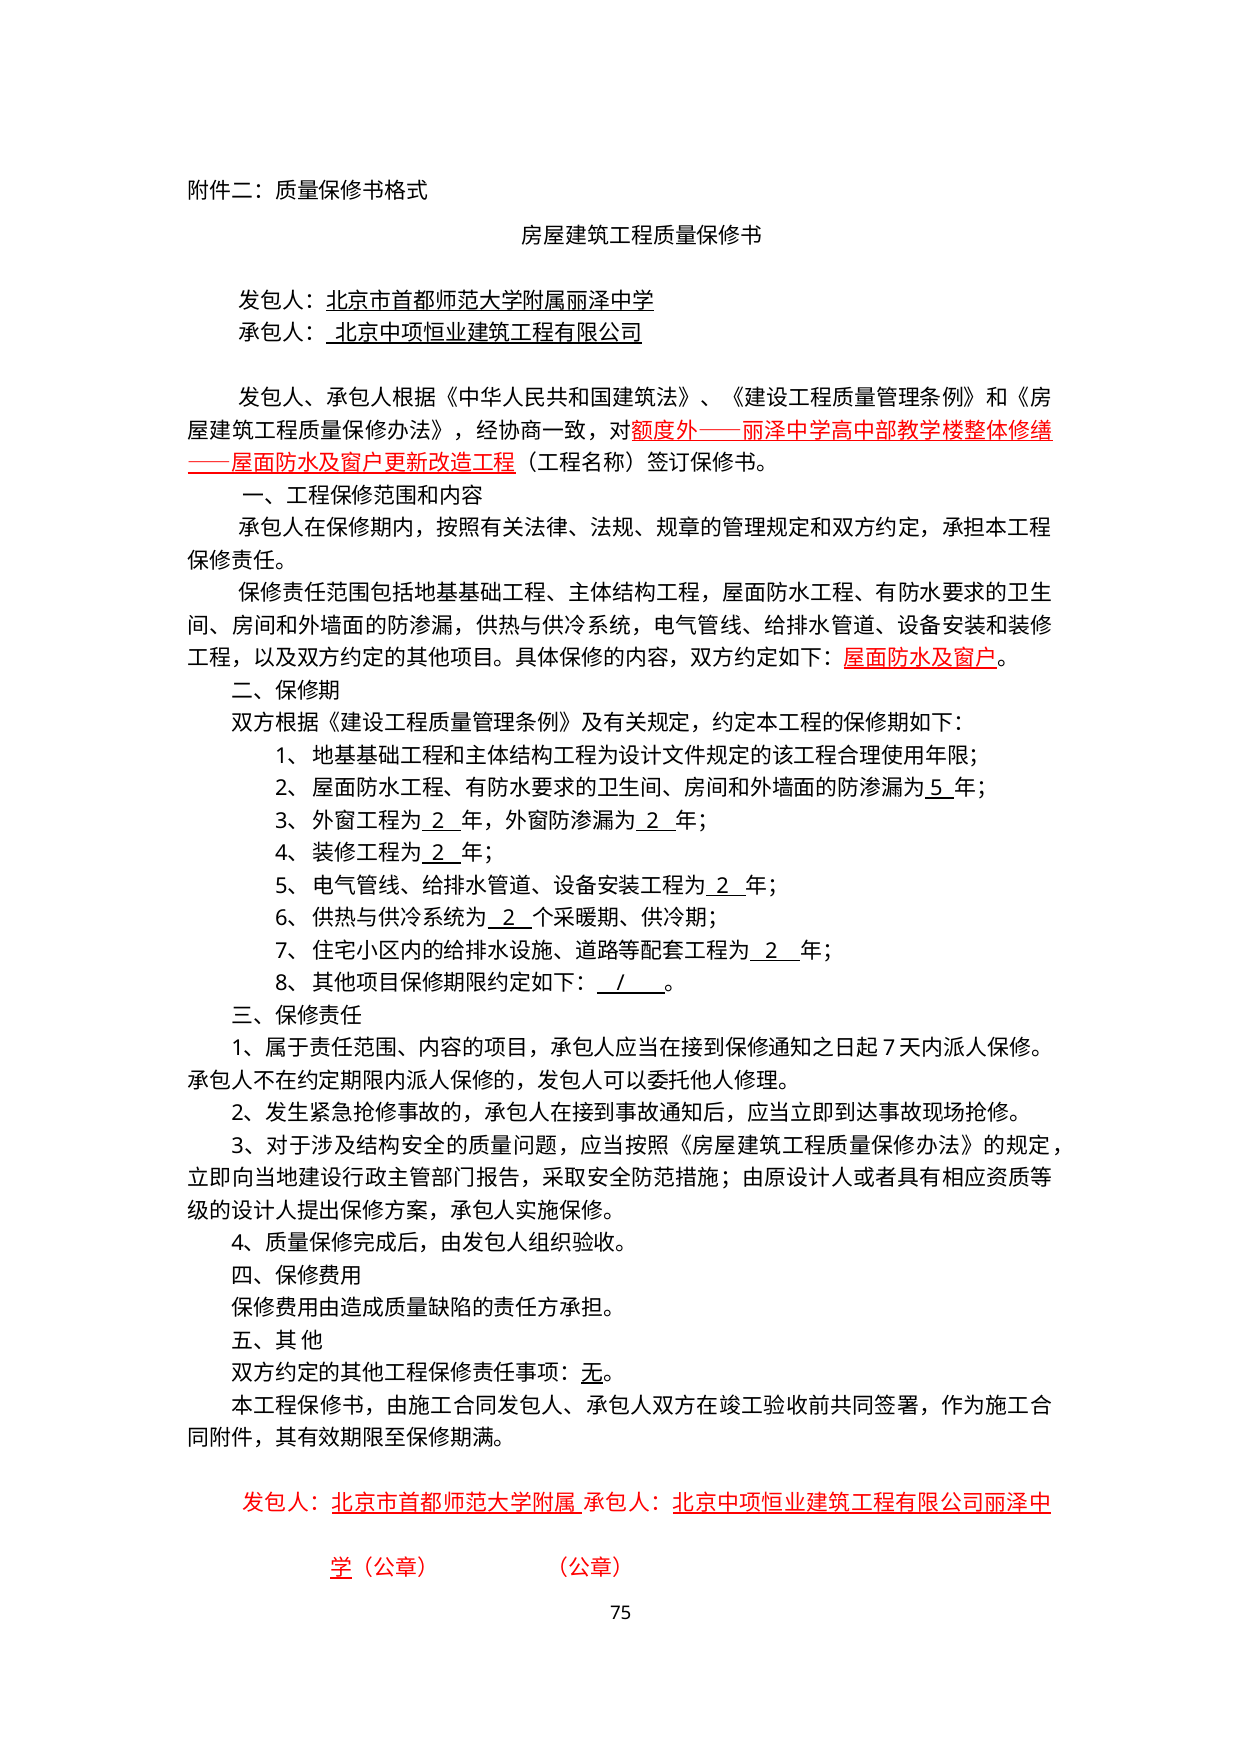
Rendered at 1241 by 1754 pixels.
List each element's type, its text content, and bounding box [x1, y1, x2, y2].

text 4、质量保修完成后，由发包人组织验收。 [187, 1225, 1053, 1257]
list 其他项目保修期限约定如下： / 。 [275, 965, 1053, 997]
list 屋面防水工程、有防水要求的卫生间、房间和外墙面的防渗漏为 5 年； [275, 770, 1053, 802]
text 四、保修费用 [187, 1257, 1053, 1290]
list 供热与供冷系统为 2 个采暖期、供冷期； [275, 900, 1053, 932]
text 发包人、承包人根据《中华人民共和国建筑法》、《建设工程质量管理条例》和《房屋建筑工程质量保修办法》，经协商一致，对额度外——丽泽中学高中部教学楼整体修缮——屋面防水及窗户更新改造工程（工程名称）签订保修书。 [187, 380, 1053, 477]
text 发包人：北京市首都师范大学附属丽泽中学 [187, 282, 1053, 315]
text 1、属于责任范围、内容的项目，承包人应当在接到保修通知之日起7天内派人保修。承包人不在约定期限内派人保修的，发包人可以委托他人修理。 [187, 1030, 1053, 1095]
text 承包人在保修期内，按照有关法律、法规、规章的管理规定和双方约定，承担本工程保修责任。 [187, 510, 1053, 575]
text 保修责任范围包括地基基础工程、主体结构工程，屋面防水工程、有防水要求的卫生间、房间和外墙面的防渗漏，供热与供冷系统，电气管线、给排水管道、设备安装和装修工程，以及双方约定的其他项目。具体保修的内容，双方约定如下：屋面防水及窗户。 [187, 575, 1053, 672]
list 住宅小区内的给排水设施、道路等配套工程为 2 年； [275, 932, 1053, 965]
list 装修工程为 2 年； [275, 835, 1053, 867]
list 电气管线、给排水管道、设备安装工程为 2 年； [275, 867, 1053, 900]
text 附件二：质量保修书格式 [187, 172, 1053, 205]
text 3、对于涉及结构安全的质量问题，应当按照《房屋建筑工程质量保修办法》的规定，立即向当地建设行政主管部门报告，采取安全防范措施；由原设计人或者具有相应资质等级的设计人提出保修方案，承包人实施保修。 [187, 1127, 1053, 1225]
text 三、保修责任 [187, 997, 1053, 1030]
text 本工程保修书，由施工合同发包人、承包人双方在竣工验收前共同签署，作为施工合同附件，其有效期限至保修期满。 [187, 1387, 1053, 1452]
text 保修费用由造成质量缺陷的责任方承担。 [231, 1290, 1053, 1322]
text 五、其 他 [187, 1322, 1053, 1355]
text 二、保修期 [187, 672, 1053, 705]
list 地基基础工程和主体结构工程为设计文件规定的该工程合理使用年限； [275, 737, 1053, 770]
list 外窗工程为 2 年，外窗防渗漏为 2 年； [275, 802, 1053, 835]
text 2、发生紧急抢修事故的，承包人在接到事故通知后，应当立即到达事故现场抢修。 [187, 1095, 1053, 1127]
text 双方约定的其他工程保修责任事项：无。 [231, 1355, 1053, 1387]
text 房屋建筑工程质量保修书 [187, 217, 1053, 250]
text 承包人： 北京中项恒业建筑工程有限公司 [187, 315, 1053, 347]
text 一、工程保修范围和内容 [187, 477, 1053, 510]
text 发包人：北京市首都师范大学附属 承包人：北京中项恒业建筑工程有限公司丽泽中学（公章） （公章） [242, 1485, 1053, 1582]
text 双方根据《建设工程质量管理条例》及有关规定，约定本工程的保修期如下： [231, 705, 1053, 737]
